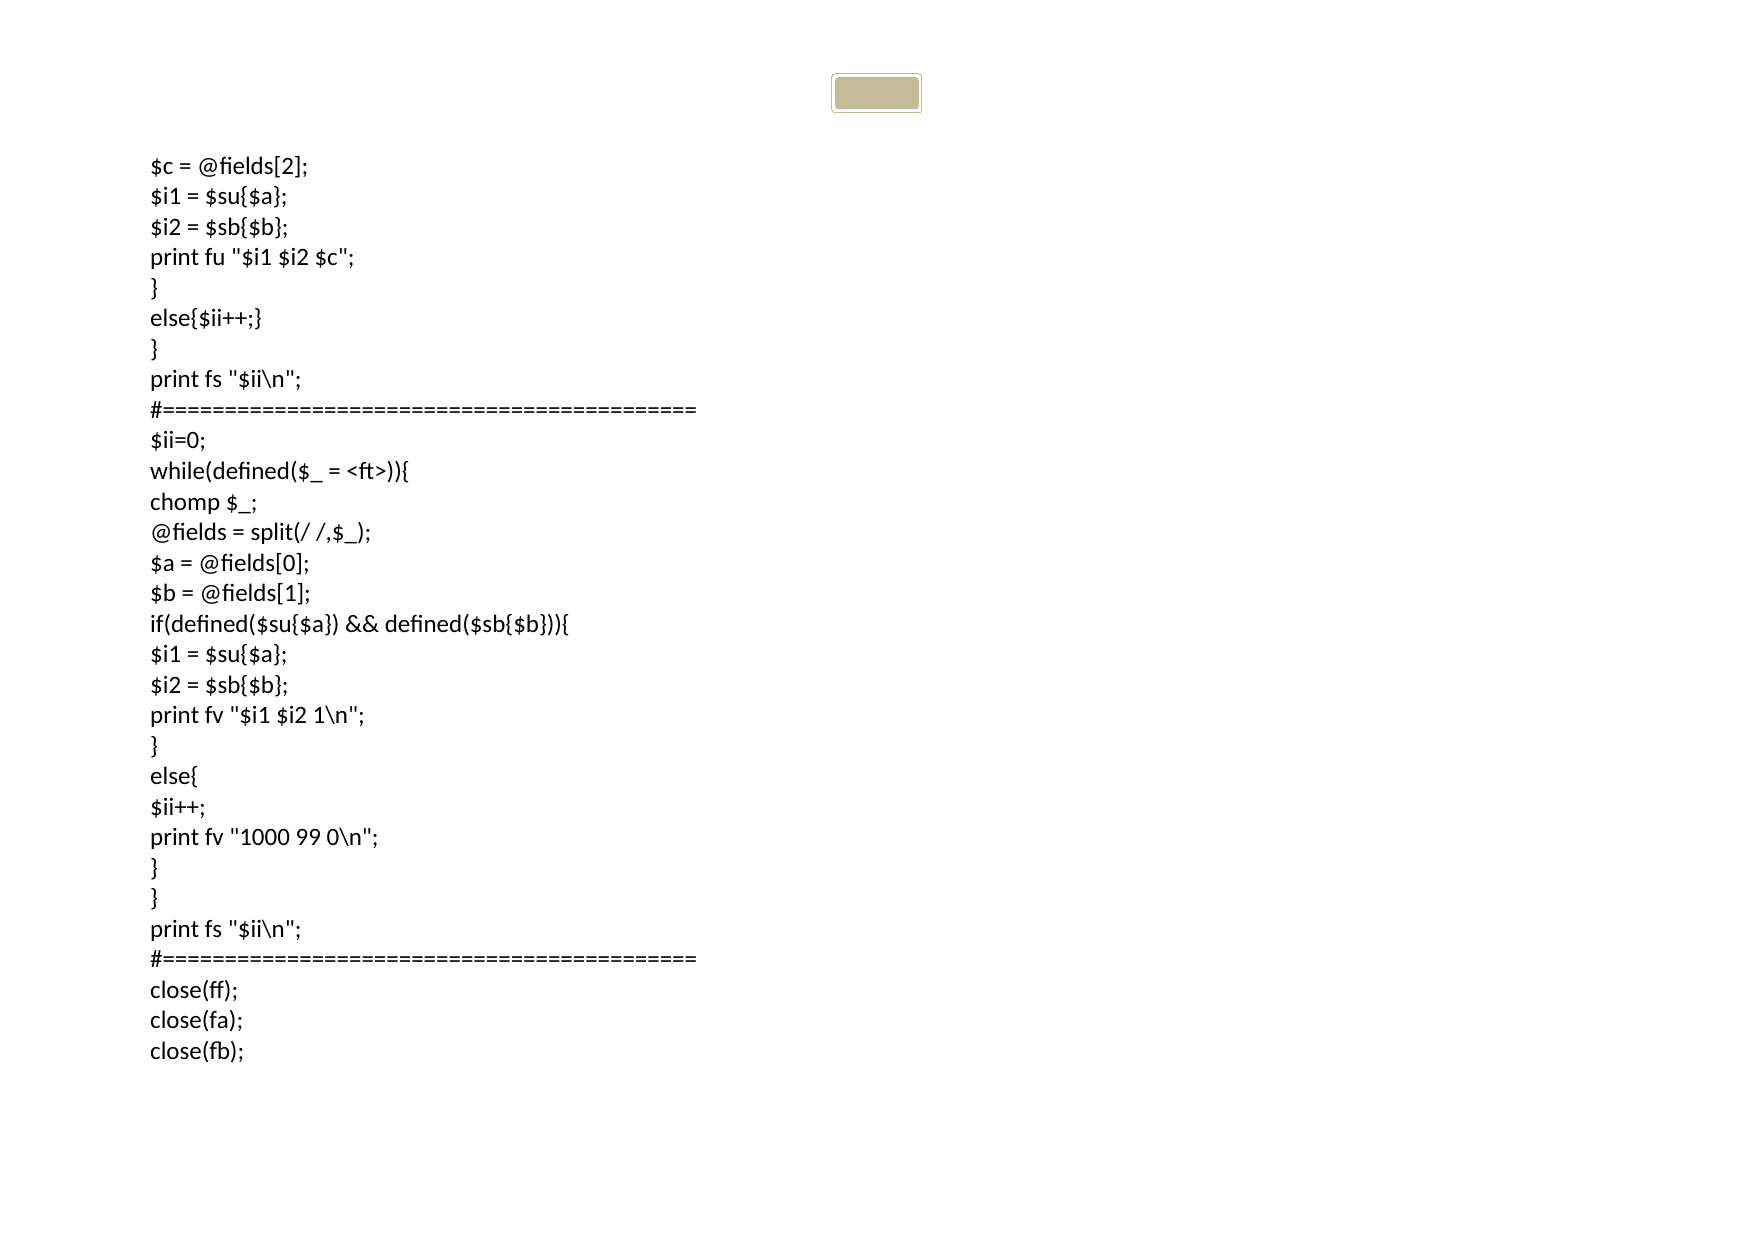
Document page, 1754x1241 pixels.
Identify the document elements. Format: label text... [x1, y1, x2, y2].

text print fu "$i1 $i2 $c"; [150, 242, 1604, 272]
text close(fb); [150, 1035, 1604, 1066]
text } [150, 882, 1604, 913]
text #=========================================== [150, 394, 1604, 425]
text close(fa); [150, 1004, 1604, 1035]
text } [150, 272, 1604, 303]
text $i1 = $su{$a}; [150, 638, 1604, 669]
text $i1 = $su{$a}; [150, 181, 1604, 211]
text $a = @fields[0]; [150, 547, 1604, 577]
text print fs "$ii\n"; [150, 913, 1604, 943]
text $ii=0; [150, 425, 1604, 455]
text else{ [150, 760, 1604, 791]
text chomp $_; [150, 486, 1604, 516]
text $i2 = $sb{$b}; [150, 211, 1604, 242]
text else{$ii++;} [150, 303, 1604, 333]
text } [150, 852, 1604, 882]
text } [150, 333, 1604, 364]
text if(defined($su{$a}) && defined($sb{$b})){ [150, 608, 1604, 638]
text $ii++; [150, 791, 1604, 821]
text close(ff); [150, 974, 1604, 1004]
text print fv "1000 99 0\n"; [150, 821, 1604, 852]
text while(defined($_ = <ft>)){ [150, 455, 1604, 486]
text } [150, 730, 1604, 760]
text #=========================================== [150, 943, 1604, 974]
text print fv "$i1 $i2 1\n"; [150, 699, 1604, 730]
text $c = @fields[2]; [150, 150, 1604, 181]
text print fs "$ii\n"; [150, 364, 1604, 394]
text $b = @fields[1]; [150, 577, 1604, 608]
text $i2 = $sb{$b}; [150, 669, 1604, 699]
text @fields = split(/ /,$_); [150, 516, 1604, 547]
